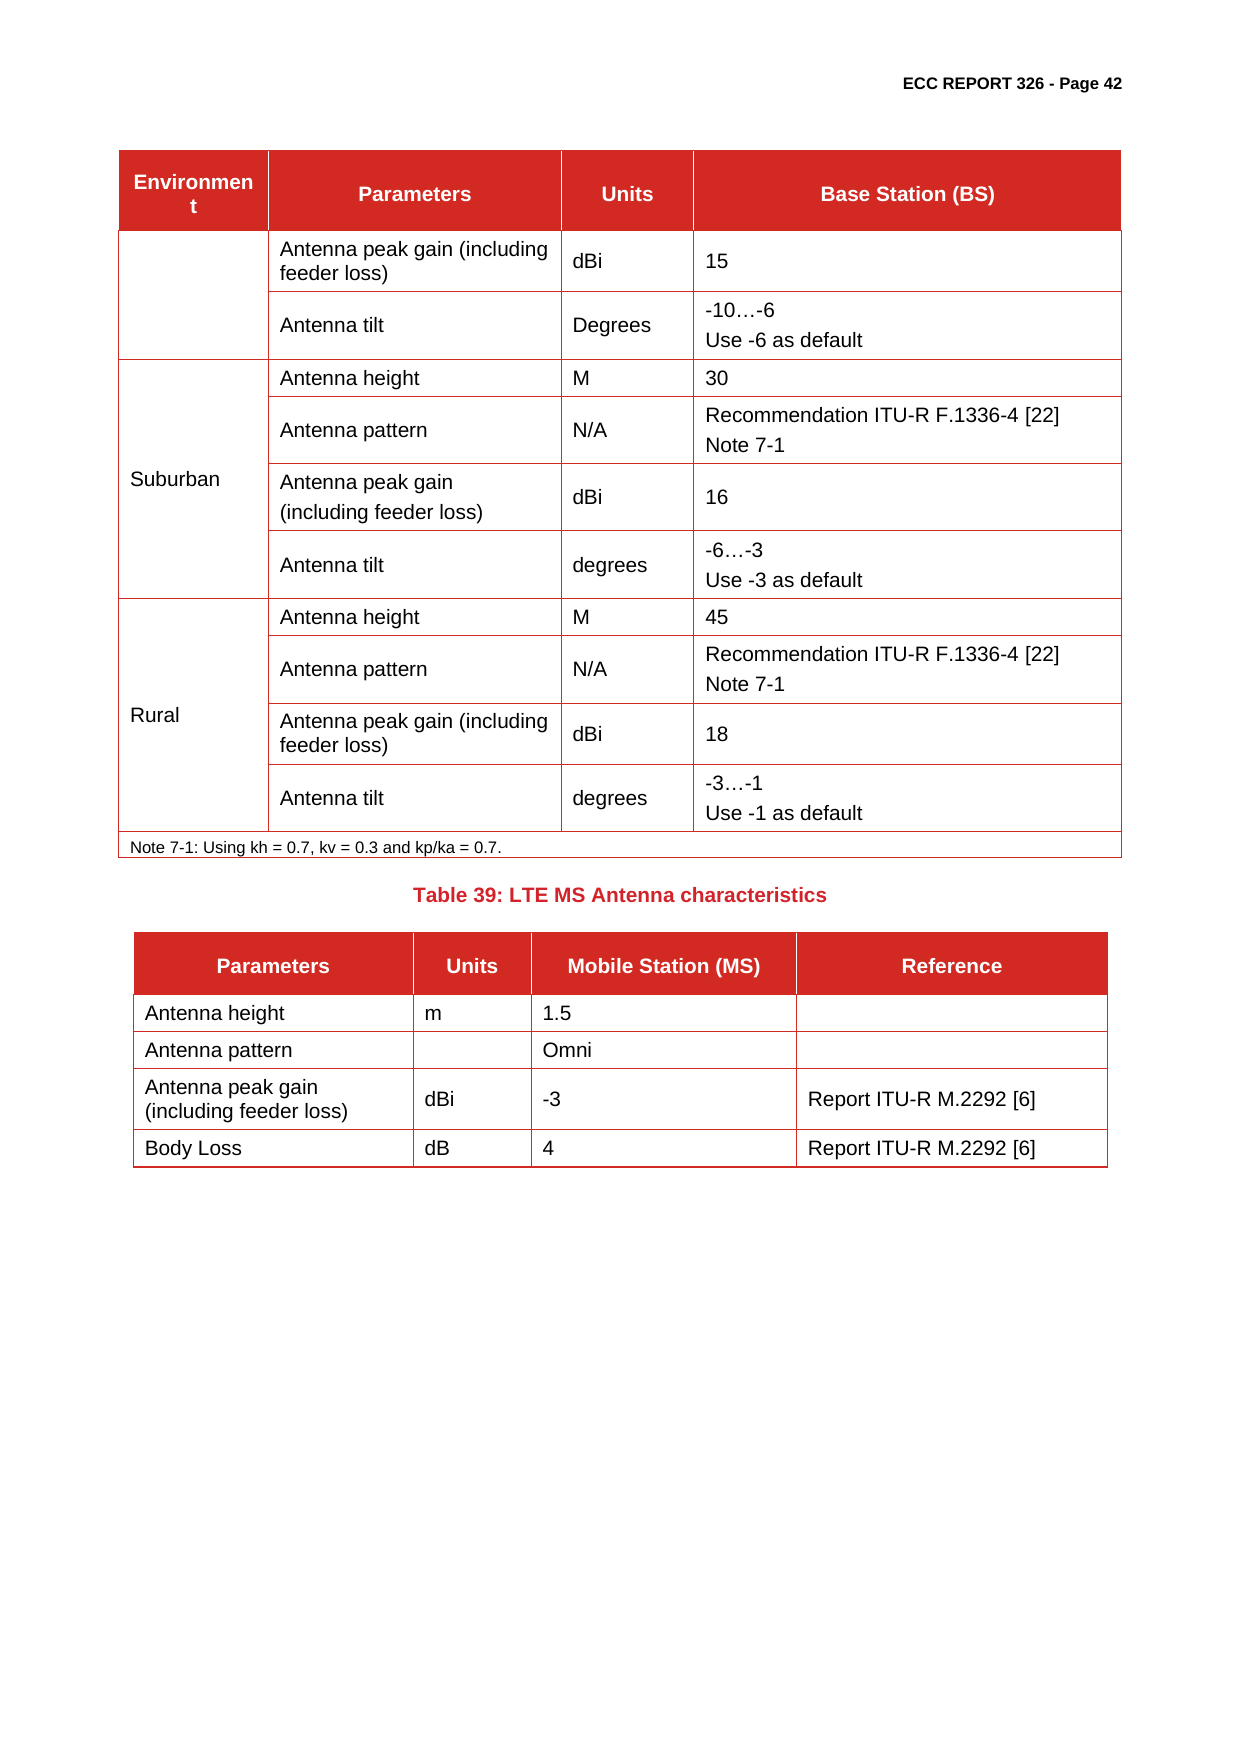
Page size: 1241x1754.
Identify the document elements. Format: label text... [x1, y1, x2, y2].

table_cell Omni [532, 1032, 796, 1068]
table_header Mobile Station (MS) [532, 933, 796, 994]
table_cell dBi [562, 464, 693, 530]
table_header Parameters [269, 151, 561, 230]
table_cell [797, 995, 1107, 1031]
table_cell -3…-1 Use -1 as default [694, 765, 1121, 831]
table_cell 18 [694, 704, 1121, 763]
table_cell [797, 1032, 1107, 1068]
table_cell degrees [562, 531, 693, 598]
table_cell 45 [694, 599, 1121, 635]
table_cell Antenna height [134, 995, 413, 1031]
table_header Reference [797, 933, 1107, 994]
table_header Environment [119, 151, 268, 230]
table_cell dB [414, 1130, 531, 1166]
table_cell Rural [119, 599, 268, 831]
table_cell Antenna pattern [134, 1032, 413, 1068]
table_cell Antenna peak gain (including feeder loss) [269, 231, 561, 291]
table_cell Degrees [562, 292, 693, 358]
table_cell -10…-6 Use -6 as default [694, 292, 1121, 358]
table_cell -3 [532, 1069, 796, 1129]
table_header Parameters [134, 933, 413, 994]
table_cell Antenna height [269, 360, 561, 396]
table_cell [414, 1032, 531, 1068]
table_header Units [414, 933, 531, 994]
table_cell 30 [694, 360, 1121, 396]
table_cell 15 [694, 231, 1121, 291]
table_cell dBi [414, 1069, 531, 1129]
table_cell dBi [562, 704, 693, 763]
table_cell Antenna peak gain (including feeder loss) [269, 464, 561, 530]
table_cell 4 [532, 1130, 796, 1166]
table_cell -6…-3 Use -3 as default [694, 531, 1121, 598]
table_cell Report ITU-R M.2292 [6] [797, 1130, 1107, 1166]
table_header Units [562, 151, 693, 230]
table_cell Antenna height [269, 599, 561, 635]
table_cell Antenna pattern [269, 397, 561, 463]
table_cell dBi [562, 231, 693, 291]
table_cell 16 [694, 464, 1121, 530]
table_cell Antenna tilt [269, 531, 561, 598]
table_cell Antenna peak gain (including feeder loss) [134, 1069, 413, 1129]
table_header Base Station (BS) [694, 151, 1121, 230]
table_cell M [562, 360, 693, 396]
table_cell Recommendation ITU-R F.1336-4 [22] Note 7-1 [694, 636, 1121, 702]
text Table 39: LTE MS Antenna characteristics [118, 883, 1122, 907]
table_cell Report ITU-R M.2292 [6] [797, 1069, 1107, 1129]
table_cell m [414, 995, 531, 1031]
table_cell Note 7-1: Using kh = 0.7, kv = 0.3 and kp/ka = 0.7. [119, 832, 1121, 857]
table_cell Antenna tilt [269, 765, 561, 831]
table_cell M [562, 599, 693, 635]
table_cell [694, 397, 1121, 463]
table_cell Antenna peak gain (including feeder loss) [269, 704, 561, 763]
table_cell Antenna tilt [269, 292, 561, 358]
table_cell 1.5 [532, 995, 796, 1031]
table_cell Antenna pattern [269, 636, 561, 702]
table_cell Body Loss [134, 1130, 413, 1166]
table_cell N/A [562, 636, 693, 702]
table_cell degrees [562, 765, 693, 831]
table_cell N/A [562, 397, 693, 463]
table_cell Suburban [119, 360, 268, 598]
